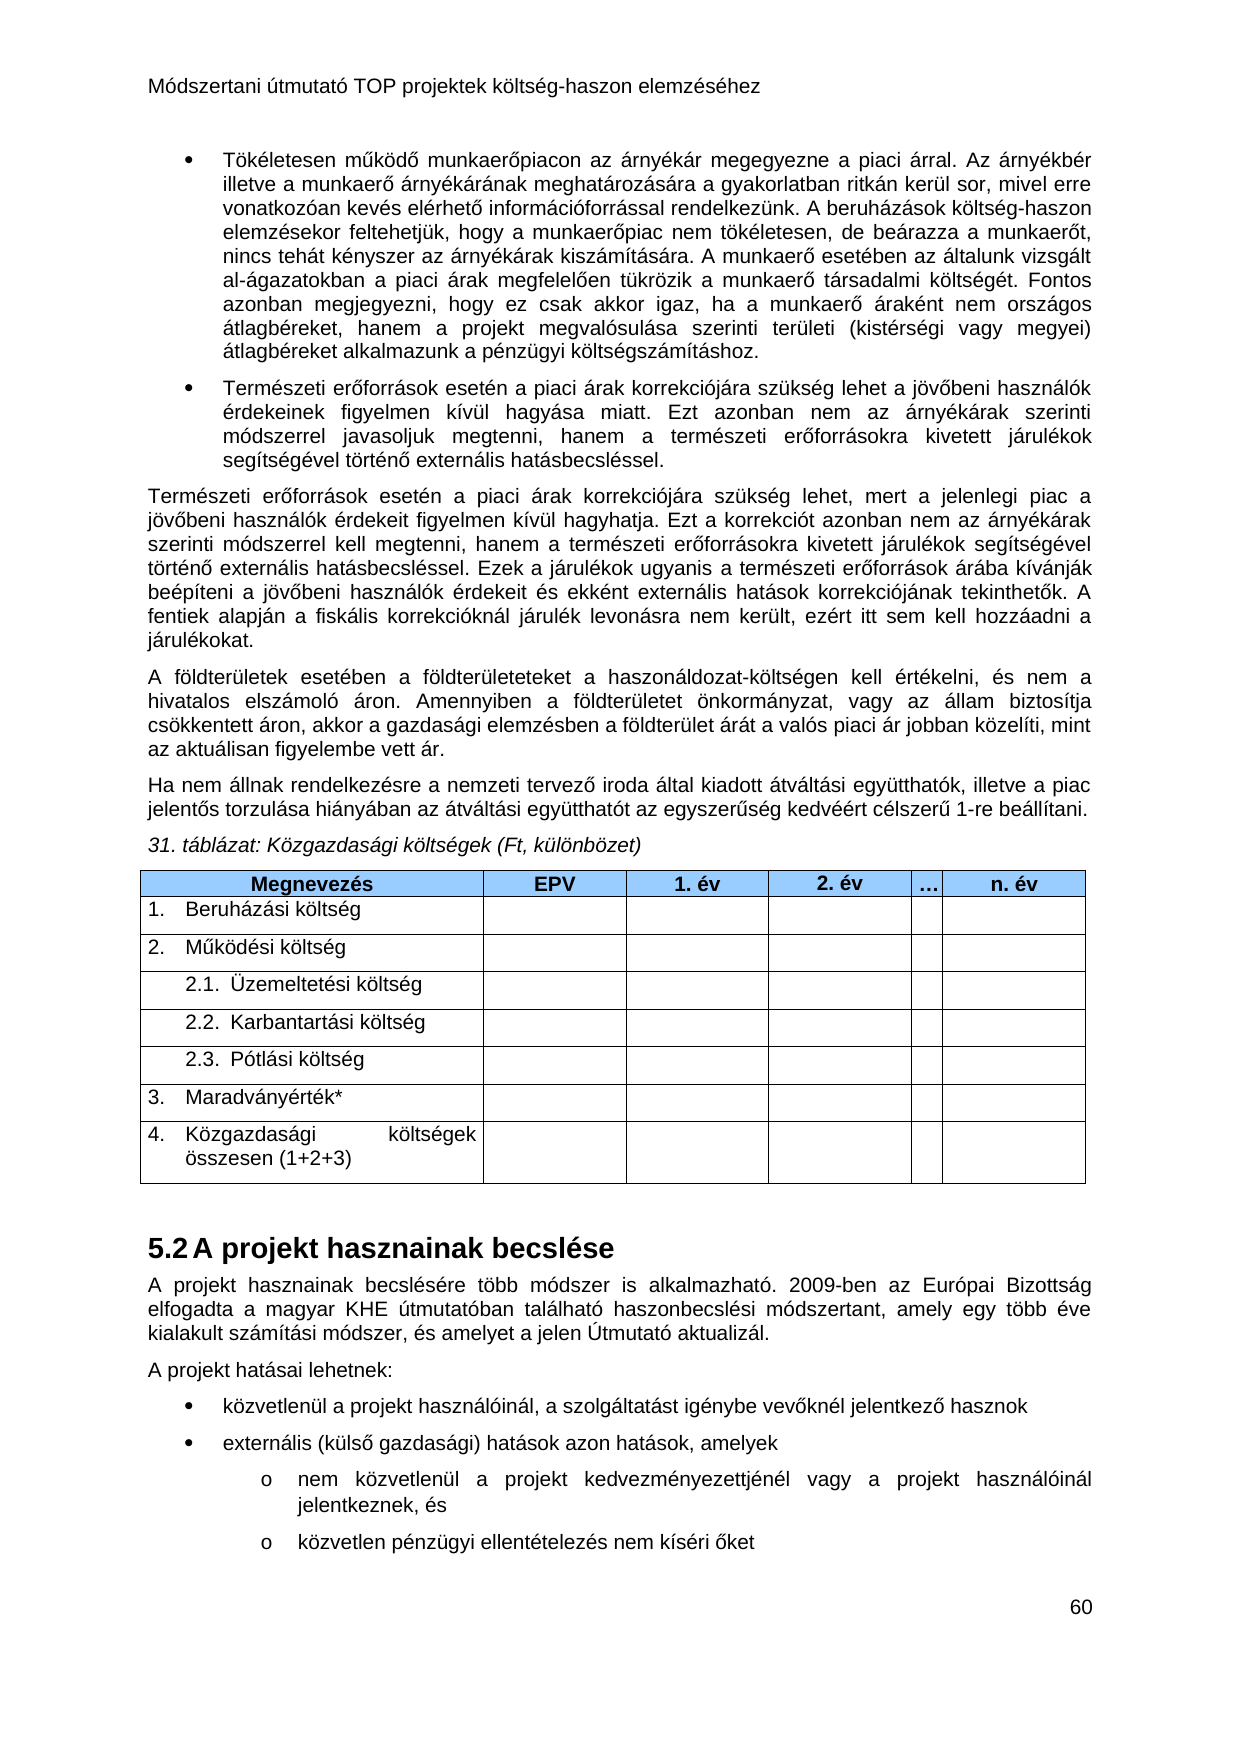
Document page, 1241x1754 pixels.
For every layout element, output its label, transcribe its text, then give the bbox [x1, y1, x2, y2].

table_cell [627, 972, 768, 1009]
text Ha nem állnak rendelkezésre a nemzeti tervező iroda által kiadott átváltási együtthatók, illetve a piac jelentős torzulása hiányában az átváltási együtthatót az egyszerűség kedvéért célszerű 1-re beállítani. [148, 773, 1093, 821]
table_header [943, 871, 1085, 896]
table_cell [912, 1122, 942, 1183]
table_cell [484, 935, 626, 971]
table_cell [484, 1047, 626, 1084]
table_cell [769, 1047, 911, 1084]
subtitle A projekt hasznainak becslése [148, 1236, 1093, 1264]
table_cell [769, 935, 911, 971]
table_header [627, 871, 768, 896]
list Természeti erőforrások esetén a piaci árak korrekciójára szükség lehet a jövőbeni használók érdekeinek figyelmen kívül hagyása miatt. Ezt azonban nem az árnyékárak szerinti módszerrel javasoljuk megtenni, hanem a természeti erőforrásokra kivetett járulékok segítségével történő externális hatásbecsléssel. [185, 376, 1093, 472]
text A földterületek esetében a földterületeteket a haszonáldozat-költségen kell értékelni, és nem a hivatalos elszámoló áron. Amennyiben a földterületet önkormányzat, vagy az állam biztosítja csökkentett áron, akkor a gazdasági elemzésben a földterület árát a valós piaci ár jobban közelíti, mint az aktuálisan figyelembe vett ár. [148, 664, 1093, 760]
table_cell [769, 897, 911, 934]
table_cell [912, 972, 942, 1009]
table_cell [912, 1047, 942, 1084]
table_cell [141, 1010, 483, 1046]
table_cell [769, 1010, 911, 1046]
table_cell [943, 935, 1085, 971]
list externális (külső gazdasági) hatások azon hatások, amelyek [185, 1431, 1093, 1455]
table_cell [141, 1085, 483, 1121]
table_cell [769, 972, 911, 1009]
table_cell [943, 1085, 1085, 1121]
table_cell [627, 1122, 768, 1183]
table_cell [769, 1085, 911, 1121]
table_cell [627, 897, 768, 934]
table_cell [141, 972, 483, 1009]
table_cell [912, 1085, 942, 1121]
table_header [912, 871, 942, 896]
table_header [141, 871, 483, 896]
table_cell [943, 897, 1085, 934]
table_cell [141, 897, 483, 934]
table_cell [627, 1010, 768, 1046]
text A projekt hatásai lehetnek: [148, 1358, 1093, 1382]
text A projekt hasznainak becslésére több módszer is alkalmazható. 2009-ben az Európai Bizottság elfogadta a magyar KHE útmutatóban található haszonbecslési módszertant, amely egy több éve kialakult számítási módszer, és amelyet a jelen Útmutató aktualizál. [148, 1273, 1093, 1345]
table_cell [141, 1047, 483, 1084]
list közvetlenül a projekt használóinál, a szolgáltatást igénybe vevőknél jelentkező hasznok [185, 1394, 1093, 1418]
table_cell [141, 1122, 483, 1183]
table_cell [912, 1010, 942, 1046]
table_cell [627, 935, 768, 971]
list közvetlen pénzügyi ellentételezés nem kíséri őket [260, 1529, 1093, 1555]
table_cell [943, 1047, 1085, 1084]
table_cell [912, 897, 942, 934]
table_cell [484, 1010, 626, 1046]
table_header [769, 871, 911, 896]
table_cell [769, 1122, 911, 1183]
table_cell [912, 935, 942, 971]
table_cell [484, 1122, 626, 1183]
list nem közvetlenül a projekt kedvezményezettjénél vagy a projekt használóinál jelentkeznek, és [260, 1467, 1093, 1517]
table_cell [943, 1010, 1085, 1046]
list Tökéletesen működő munkaerőpiacon az árnyékár megegyezne a piaci árral. Az árnyékbér illetve a munkaerő árnyékárának meghatározására a gyakorlatban ritkán kerül sor, mivel erre vonatkozóan kevés elérhető információforrással rendelkezünk. A beruházások költség-haszon elemzésekor feltehetjük, hogy a munkaerőpiac nem tökéletesen, de beárazza a munkaerőt, nincs tehát kényszer az árnyékárak kiszámítására. A munkaerő esetében az általunk vizsgált al-ágazatokban a piaci árak megfelelően tükrözik a munkaerő társadalmi költségét. Fontos azonban megjegyezni, hogy ez csak akkor igaz, ha a munkaerő áraként nem országos átlagbéreket, hanem a projekt megvalósulása szerinti területi (kistérségi vagy megyei) átlagbéreket alkalmazunk a pénzügyi költségszámításhoz. [185, 148, 1093, 363]
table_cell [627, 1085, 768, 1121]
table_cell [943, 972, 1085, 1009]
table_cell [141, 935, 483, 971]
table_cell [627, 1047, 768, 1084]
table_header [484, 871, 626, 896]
text 31. táblázat: Közgazdasági költségek (Ft, különbözet) [148, 833, 1093, 857]
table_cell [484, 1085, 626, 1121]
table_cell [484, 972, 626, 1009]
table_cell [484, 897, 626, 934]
text Természeti erőforrások esetén a piaci árak korrekciójára szükség lehet, mert a jelenlegi piac a jövőbeni használók érdekeit figyelmen kívül hagyhatja. Ezt a korrekciót azonban nem az árnyékárak szerinti módszerrel kell megtenni, hanem a természeti erőforrásokra kivetett járulékok segítségével történő externális hatásbecsléssel. Ezek a járulékok ugyanis a természeti erőforrások árába kívánják beépíteni a jövőbeni használók érdekeit és ekként externális hatások korrekciójának tekinthetők. A fentiek alapján a fiskális korrekcióknál járulék levonásra nem került, ezért itt sem kell hozzáadni a járulékokat. [148, 484, 1093, 652]
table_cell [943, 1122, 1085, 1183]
